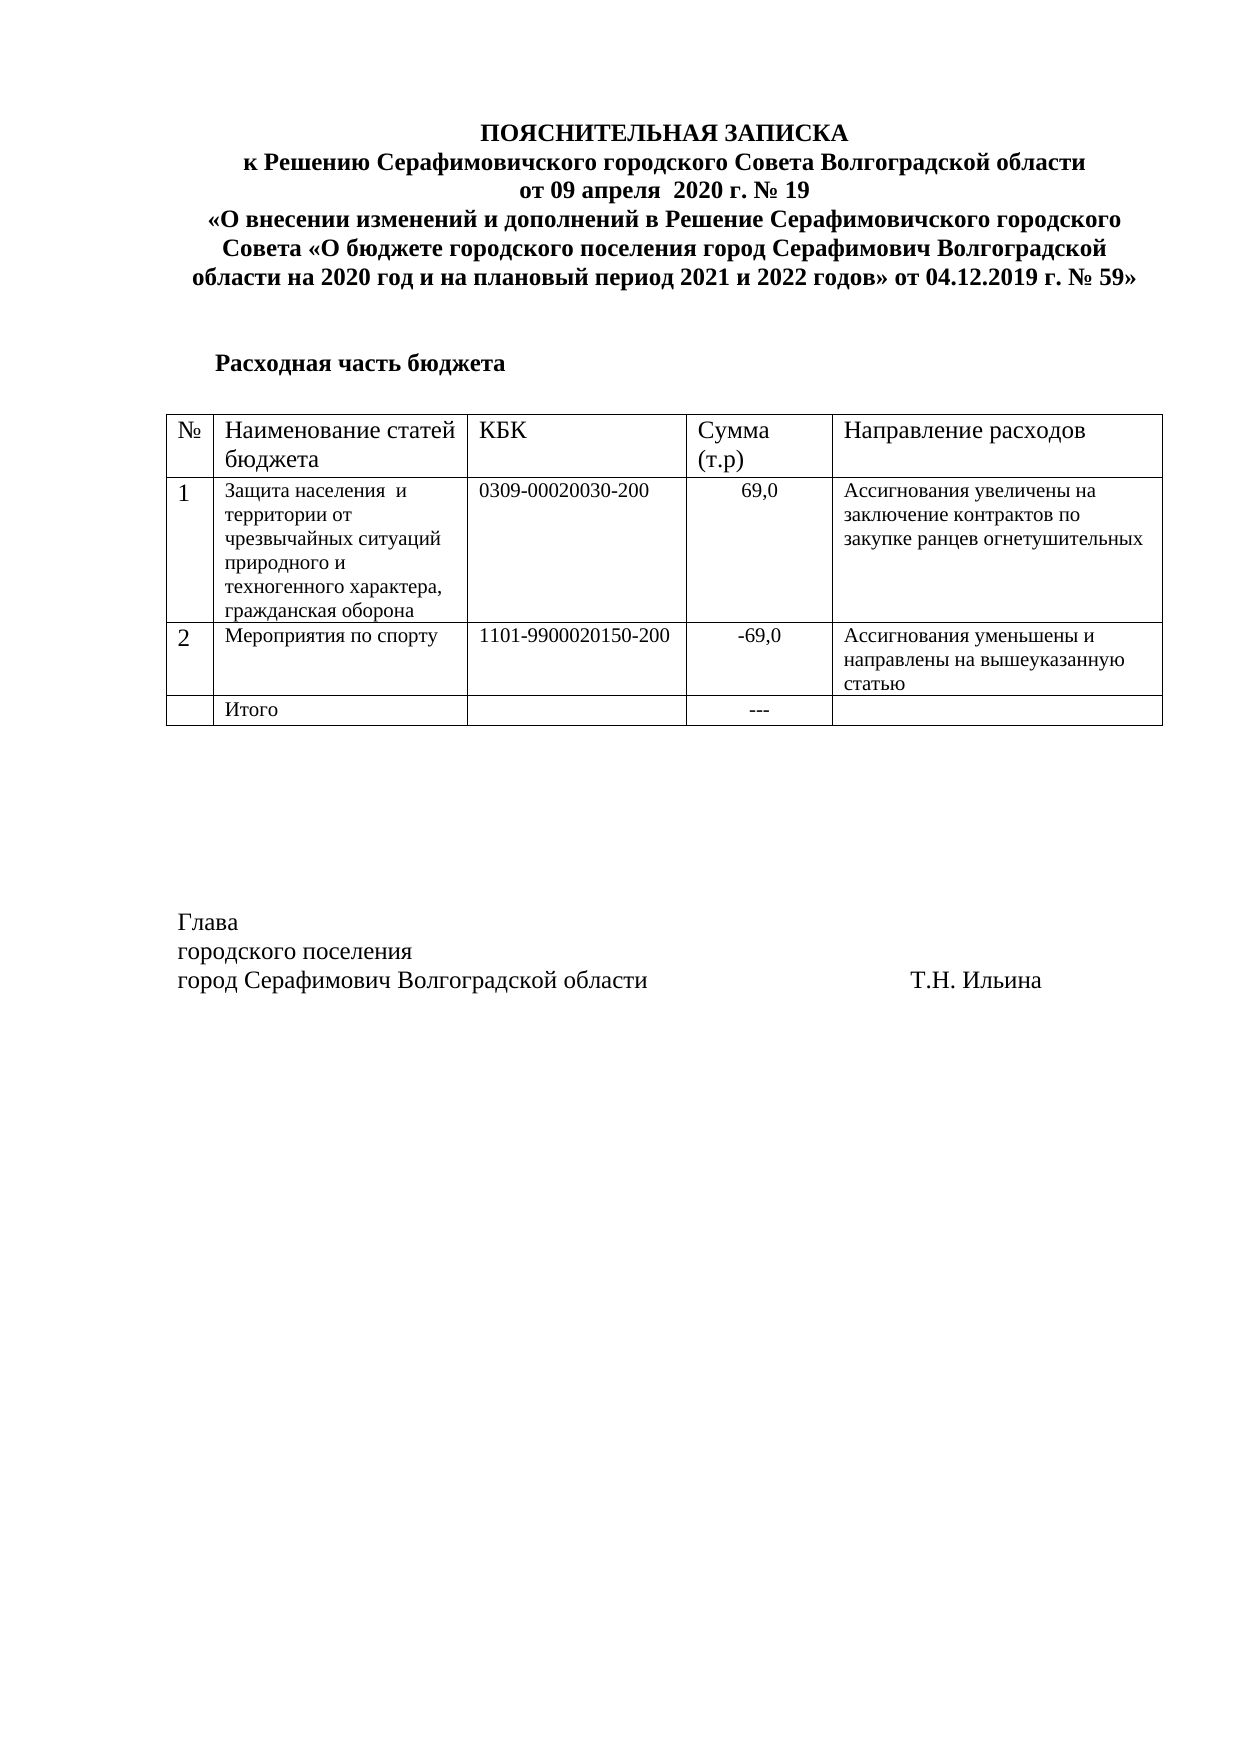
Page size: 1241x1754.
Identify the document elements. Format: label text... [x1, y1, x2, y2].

table_header Сумма (т.р) [687, 415, 832, 477]
table_header Наименование статей бюджета [214, 415, 467, 477]
table_cell 0309-00020030-200 [468, 478, 686, 622]
text к Решению Серафимовичского городского Совета Волгоградской области [177, 147, 1152, 176]
table_cell [833, 696, 1162, 725]
table_cell --- [687, 696, 832, 725]
table_cell Ассигнования увеличены на заключение контрактов по закупке ранцев огнетушительных [833, 478, 1162, 622]
table_cell 2 [167, 623, 213, 695]
text «О внесении изменений и дополнений в Решение Серафимовичского городского Совета «О бюджете городского поселения город Серафимович Волгоградской области на 2020 год и на плановый период 2021 и 2022 годов» от 04.12.2019 г. № 59» [177, 204, 1152, 291]
text город Серафимович Волгоградской области Т.Н. Ильина [177, 965, 1152, 993]
table_cell 1101-9900020150-200 [468, 623, 686, 695]
text от 09 апреля 2020 г. № 19 [177, 176, 1152, 204]
table_cell 69,0 [687, 478, 832, 622]
table_cell 1 [167, 478, 213, 622]
table_header КБК [468, 415, 686, 477]
text Глава [177, 907, 1152, 936]
list Расходная часть бюджета [215, 348, 1152, 377]
table_cell [468, 696, 686, 725]
table_cell Защита населения и территории от чрезвычайных ситуаций природного и техногенного характера, гражданская оборона [214, 478, 467, 622]
table_header Направление расходов [833, 415, 1162, 477]
text ПОЯСНИТЕЛЬНАЯ ЗАПИСКА [177, 118, 1152, 147]
table_cell Мероприятия по спорту [214, 623, 467, 695]
text городского поселения [177, 936, 1152, 965]
table_cell [167, 696, 213, 725]
table_header № [167, 415, 213, 477]
table_cell Итого [214, 696, 467, 725]
table_cell Ассигнования уменьшены и направлены на вышеуказанную статью [833, 623, 1162, 695]
table_cell -69,0 [687, 623, 832, 695]
